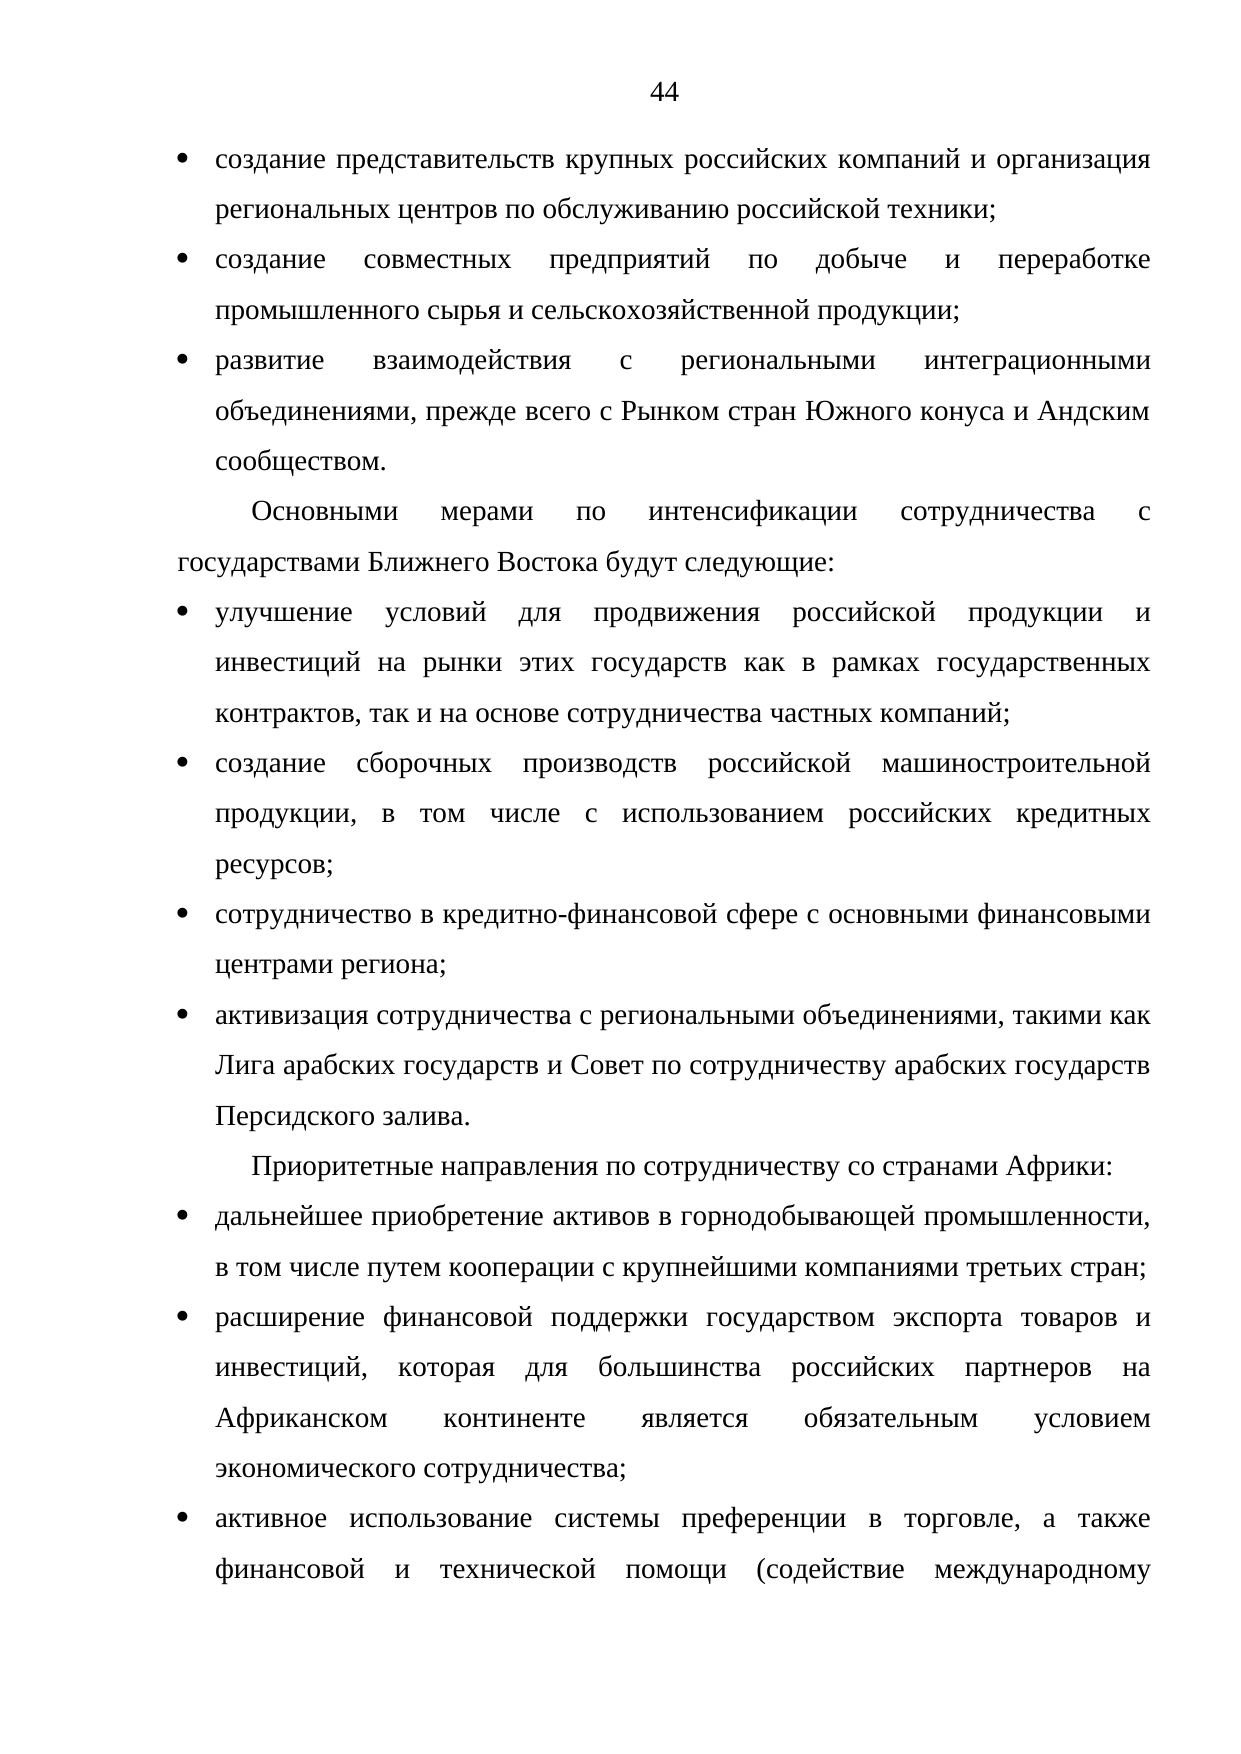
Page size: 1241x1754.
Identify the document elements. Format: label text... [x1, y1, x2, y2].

list создание представительств крупных российских компаний и организация региональных центров по обслуживанию российской техники; [177, 141, 1152, 225]
list сотрудничество в кредитно-финансовой сфере с основными финансовыми центрами региона; [177, 896, 1152, 980]
text Основными мерами по интенсификации сотрудничества с государствами Ближнего Востока будут следующие: [177, 493, 1152, 577]
list развитие взаимодействия с региональными интеграционными объединениями, прежде всего с Рынком стран Южного конуса и Андским сообществом. [177, 342, 1152, 477]
list создание сборочных производств российской машиностроительной продукции, в том числе с использованием российских кредитных ресурсов; [177, 745, 1152, 879]
list дальнейшее приобретение активов в горнодобывающей промышленности, в том числе путем кооперации с крупнейшими компаниями третьих стран; [177, 1198, 1152, 1282]
list создание совместных предприятий по добыче и переработке промышленного сырья и сельскохозяйственной продукции; [177, 242, 1152, 326]
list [177, 1500, 1152, 1584]
list расширение финансовой поддержки государством экспорта товаров и инвестиций, которая для большинства российских партнеров на Африканском континенте является обязательным условием экономического сотрудничества; [177, 1299, 1152, 1483]
list активизация сотрудничества с региональными объединениями, такими как Лига арабских государств и Совет по сотрудничеству арабских государств Персидского залива. [177, 997, 1152, 1131]
text Приоритетные направления по сотрудничеству со странами Африки: [177, 1148, 1152, 1181]
list улучшение условий для продвижения российской продукции и инвестиций на рынки этих государств как в рамках государственных контрактов, так и на основе сотрудничества частных компаний; [177, 594, 1152, 728]
